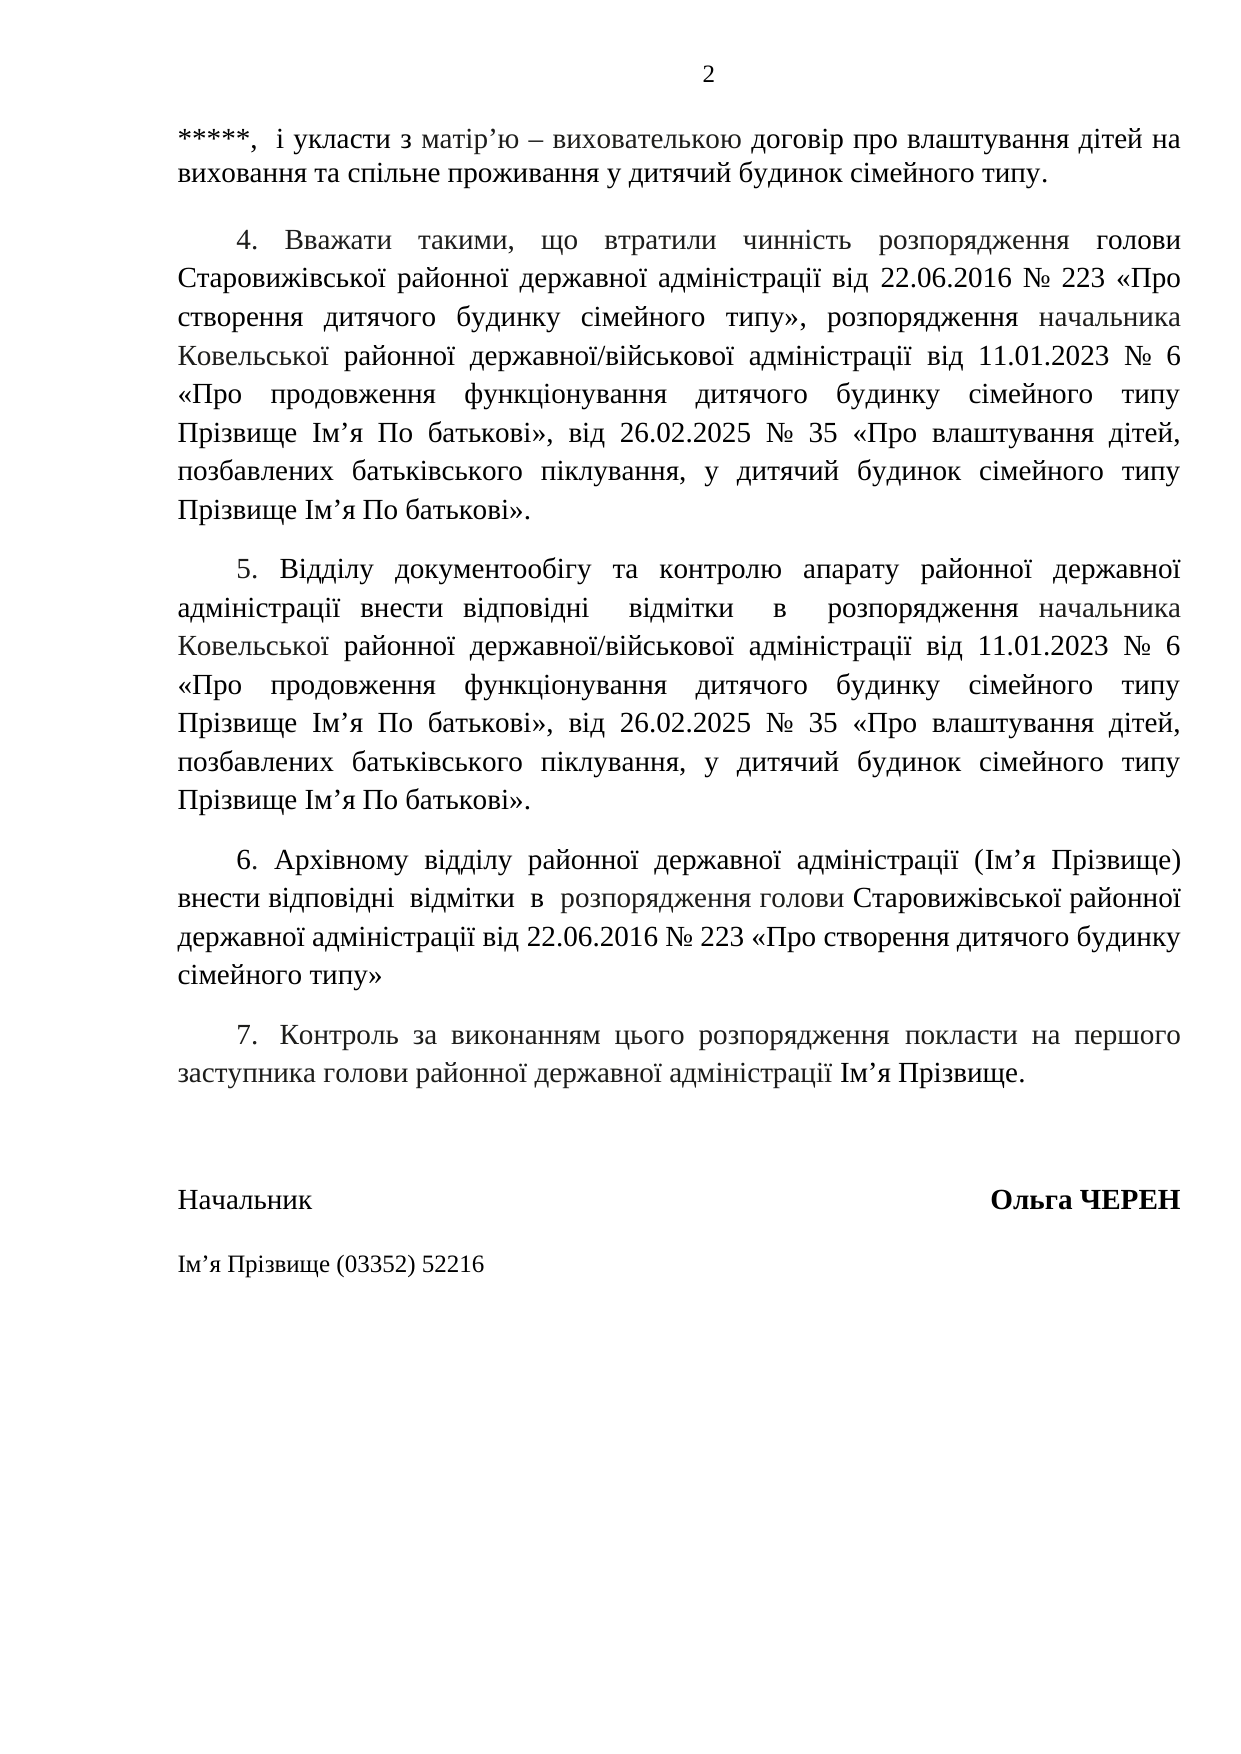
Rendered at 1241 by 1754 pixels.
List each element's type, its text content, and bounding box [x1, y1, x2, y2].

text 2 [177, 59, 1181, 88]
text 4. Вважати такими, що втратили чинність розпорядження голови Старовижівської районної державної адміністрації від 22.06.2016 № 223 «Про створення дитячого будинку сімейного типу», розпорядження начальника Ковельської районної державної/військової адміністрації від 11.01.2023 № 6 «Про продовження функціонування дитячого будинку сімейного типу Прізвище Ім’я По батькові», від 26.02.2025 № 35 «Про влаштування дітей, позбавлених батьківського піклування, у дитячий будинок сімейного типу Прізвище Ім’я По батькові». [177, 222, 1181, 525]
text Начальник Ольга ЧЕРЕН [177, 1182, 1181, 1215]
text *****, і укласти з матір’ю – вихователькою договір про влаштування дітей на виховання та спільне проживання у дитячий будинок сімейного типу. [177, 121, 1181, 188]
text Ім’я Прізвище (03352) 52216 [177, 1249, 1181, 1278]
text 6. Архівному відділу районної державної адміністрації (Ім’я Прізвище) внести відповідні відмітки в розпорядження голови Старовижівської районної державної адміністрації від 22.06.2016 № 223 «Про створення дитячого будинку сімейного типу» [177, 842, 1181, 991]
text 7. Контроль за виконанням цього розпорядження покласти на першого заступника голови районної державної адміністрації Ім’я Прізвище. [177, 1017, 1181, 1089]
text 5. Відділу документообігу та контролю апарату районної державної адміністрації внести відповідні відмітки в розпорядження начальника Ковельської районної державної/військової адміністрації від 11.01.2023 № 6 «Про продовження функціонування дитячого будинку сімейного типу Прізвище Ім’я По батькові», від 26.02.2025 № 35 «Про влаштування дітей, позбавлених батьківського піклування, у дитячий будинок сімейного типу Прізвище Ім’я По батькові». [177, 551, 1181, 816]
